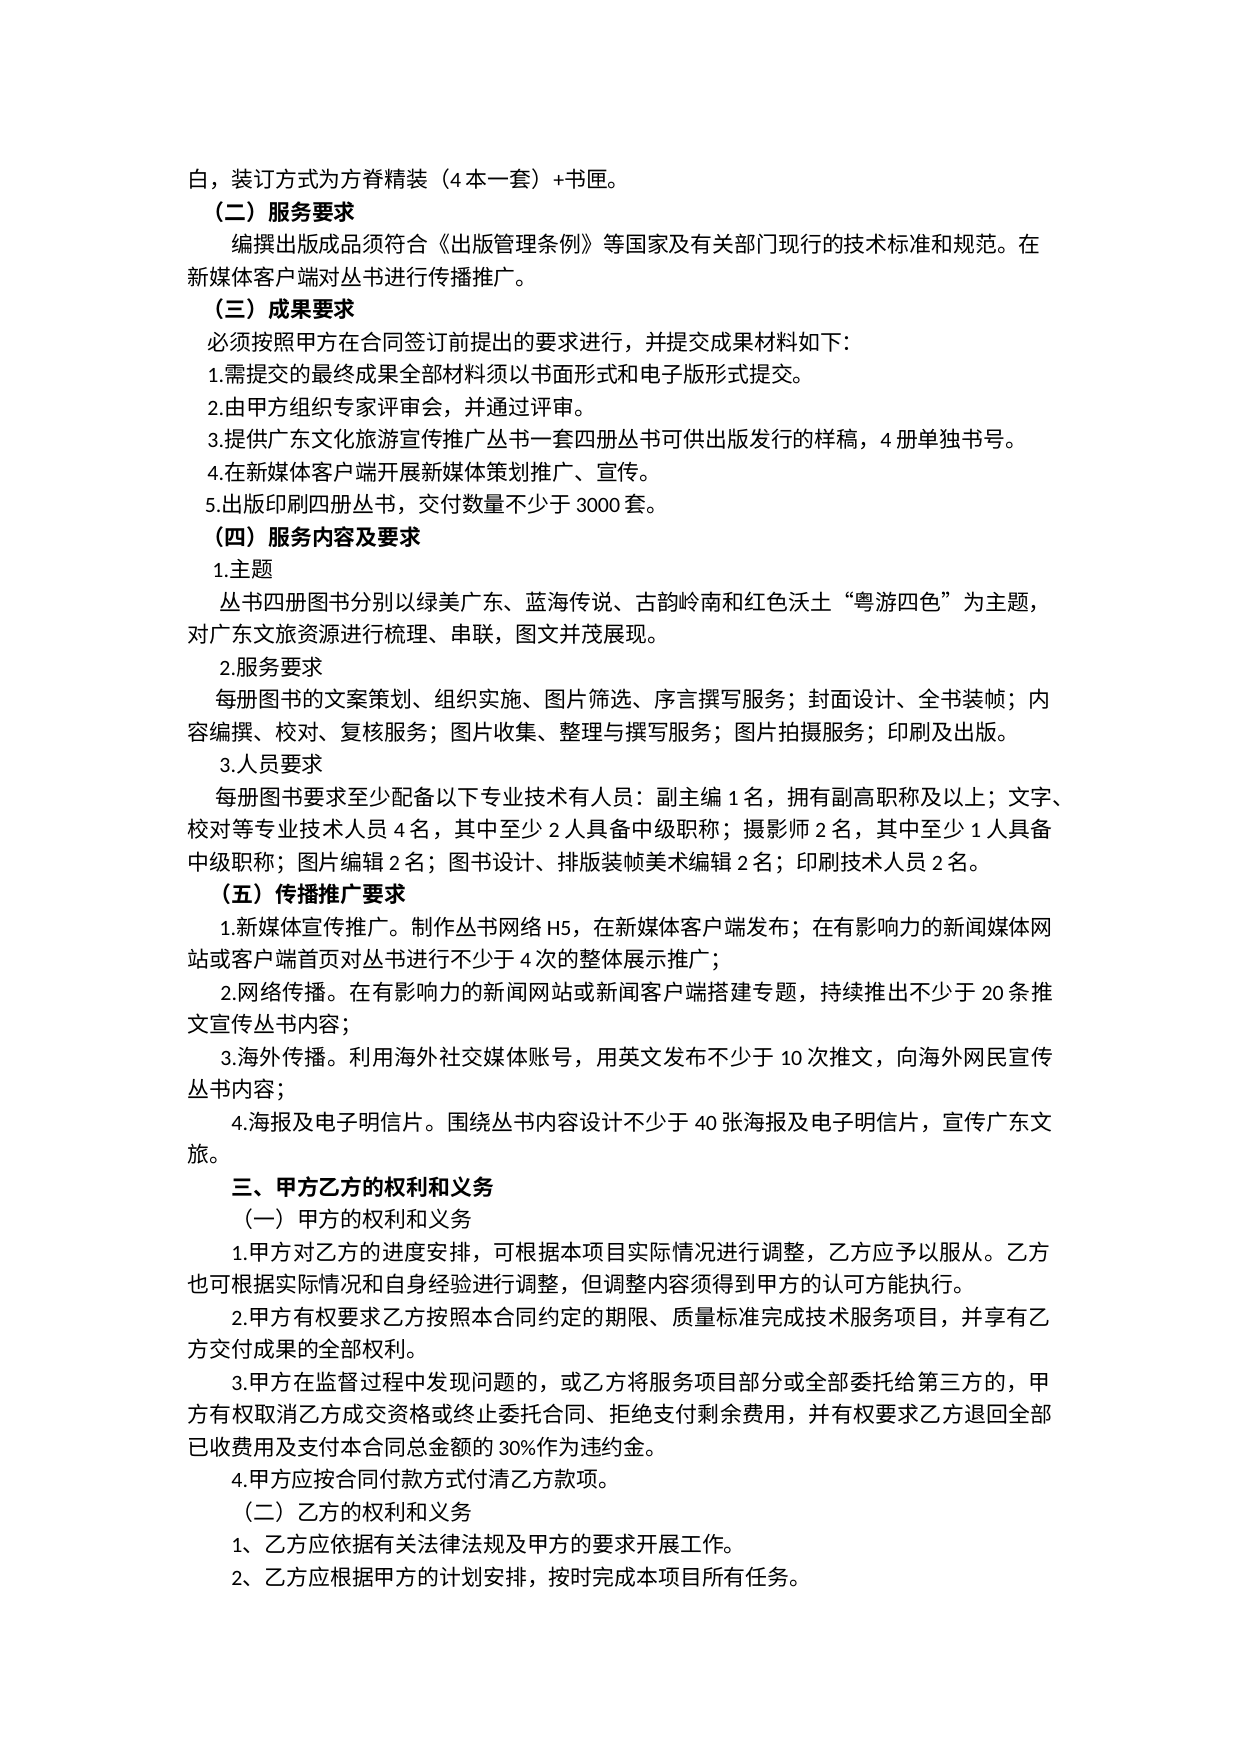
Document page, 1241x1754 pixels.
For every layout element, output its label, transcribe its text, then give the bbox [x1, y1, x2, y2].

text 每册图书要求至少配备以下专业技术有人员：副主编1名，拥有副高职称及以上；文字、校对等专业技术人员4名，其中至少2人具备中级职称；摄影师2名，其中至少1人具备中级职称；图片编辑2名；图书设计、排版装帧美术编辑2名；印刷技术人员2名。 [187, 779, 1053, 877]
text 4.甲方应按合同付款方式付清乙方款项。 [187, 1462, 1053, 1494]
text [187, 162, 1053, 194]
text （四）服务内容及要求 1.主题 [187, 519, 1053, 584]
text 2.服务要求 [187, 649, 1053, 682]
text 三、甲方乙方的权利和义务 [187, 1169, 1053, 1202]
text 2.由甲方组织专家评审会，并通过评审。 [187, 389, 1053, 422]
text 必须按照甲方在合同签订前提出的要求进行，并提交成果材料如下： [187, 324, 1053, 357]
text 2.甲方有权要求乙方按照本合同约定的期限、质量标准完成技术服务项目，并享有乙方交付成果的全部权利。 [187, 1299, 1053, 1364]
text 2.网络传播。在有影响力的新闻网站或新闻客户端搭建专题，持续推出不少于20条推文宣传丛书内容； [187, 974, 1053, 1039]
text 3.人员要求 [187, 747, 1053, 779]
text 5.出版印刷四册丛书，交付数量不少于3000套。 [187, 487, 1053, 519]
text （二）服务要求 [187, 194, 1053, 227]
text 1.需提交的最终成果全部材料须以书面形式和电子版形式提交。 [187, 357, 1053, 389]
text （三）成果要求 [187, 292, 1053, 324]
text 1.甲方对乙方的进度安排，可根据本项目实际情况进行调整，乙方应予以服从。乙方也可根据实际情况和自身经验进行调整，但调整内容须得到甲方的认可方能执行。 [187, 1234, 1053, 1299]
text 编撰出版成品须符合《出版管理条例》等国家及有关部门现行的技术标准和规范。在新媒体客户端对丛书进行传播推广。 [187, 227, 1053, 292]
text 1、乙方应依据有关法律法规及甲方的要求开展工作。 [187, 1527, 1053, 1559]
text 1.新媒体宣传推广。制作丛书网络H5，在新媒体客户端发布；在有影响力的新闻媒体网站或客户端首页对丛书进行不少于4次的整体展示推广； [187, 909, 1053, 974]
text （五）传播推广要求 [187, 877, 1053, 909]
text （二）乙方的权利和义务 [187, 1494, 1053, 1527]
text 每册图书的文案策划、组织实施、图片筛选、序言撰写服务；封面设计、全书装帧；内容编撰、校对、复核服务；图片收集、整理与撰写服务；图片拍摄服务；印刷及出版。 [187, 682, 1053, 747]
text 3.甲方在监督过程中发现问题的，或乙方将服务项目部分或全部委托给第三方的，甲方有权取消乙方成交资格或终止委托合同、拒绝支付剩余费用，并有权要求乙方退回全部已收费用及支付本合同总金额的30%作为违约金。 [187, 1364, 1053, 1462]
text 4.海报及电子明信片。围绕丛书内容设计不少于40张海报及电子明信片，宣传广东文旅。 [187, 1104, 1053, 1169]
text 3.提供广东文化旅游宣传推广丛书一套四册丛书可供出版发行的样稿，4册单独书号。 [187, 422, 1053, 454]
text 3.海外传播。利用海外社交媒体账号，用英文发布不少于10次推文，向海外网民宣传丛书内容； [187, 1039, 1053, 1104]
text 2、乙方应根据甲方的计划安排，按时完成本项目所有任务。 [187, 1559, 1053, 1592]
text 4.在新媒体客户端开展新媒体策划推广、宣传。 [187, 454, 1053, 487]
text 丛书四册图书分别以绿美广东、蓝海传说、古韵岭南和红色沃土“粤游四色”为主题，对广东文旅资源进行梳理、串联，图文并茂展现。 [187, 584, 1053, 649]
text （一）甲方的权利和义务 [187, 1202, 1053, 1234]
